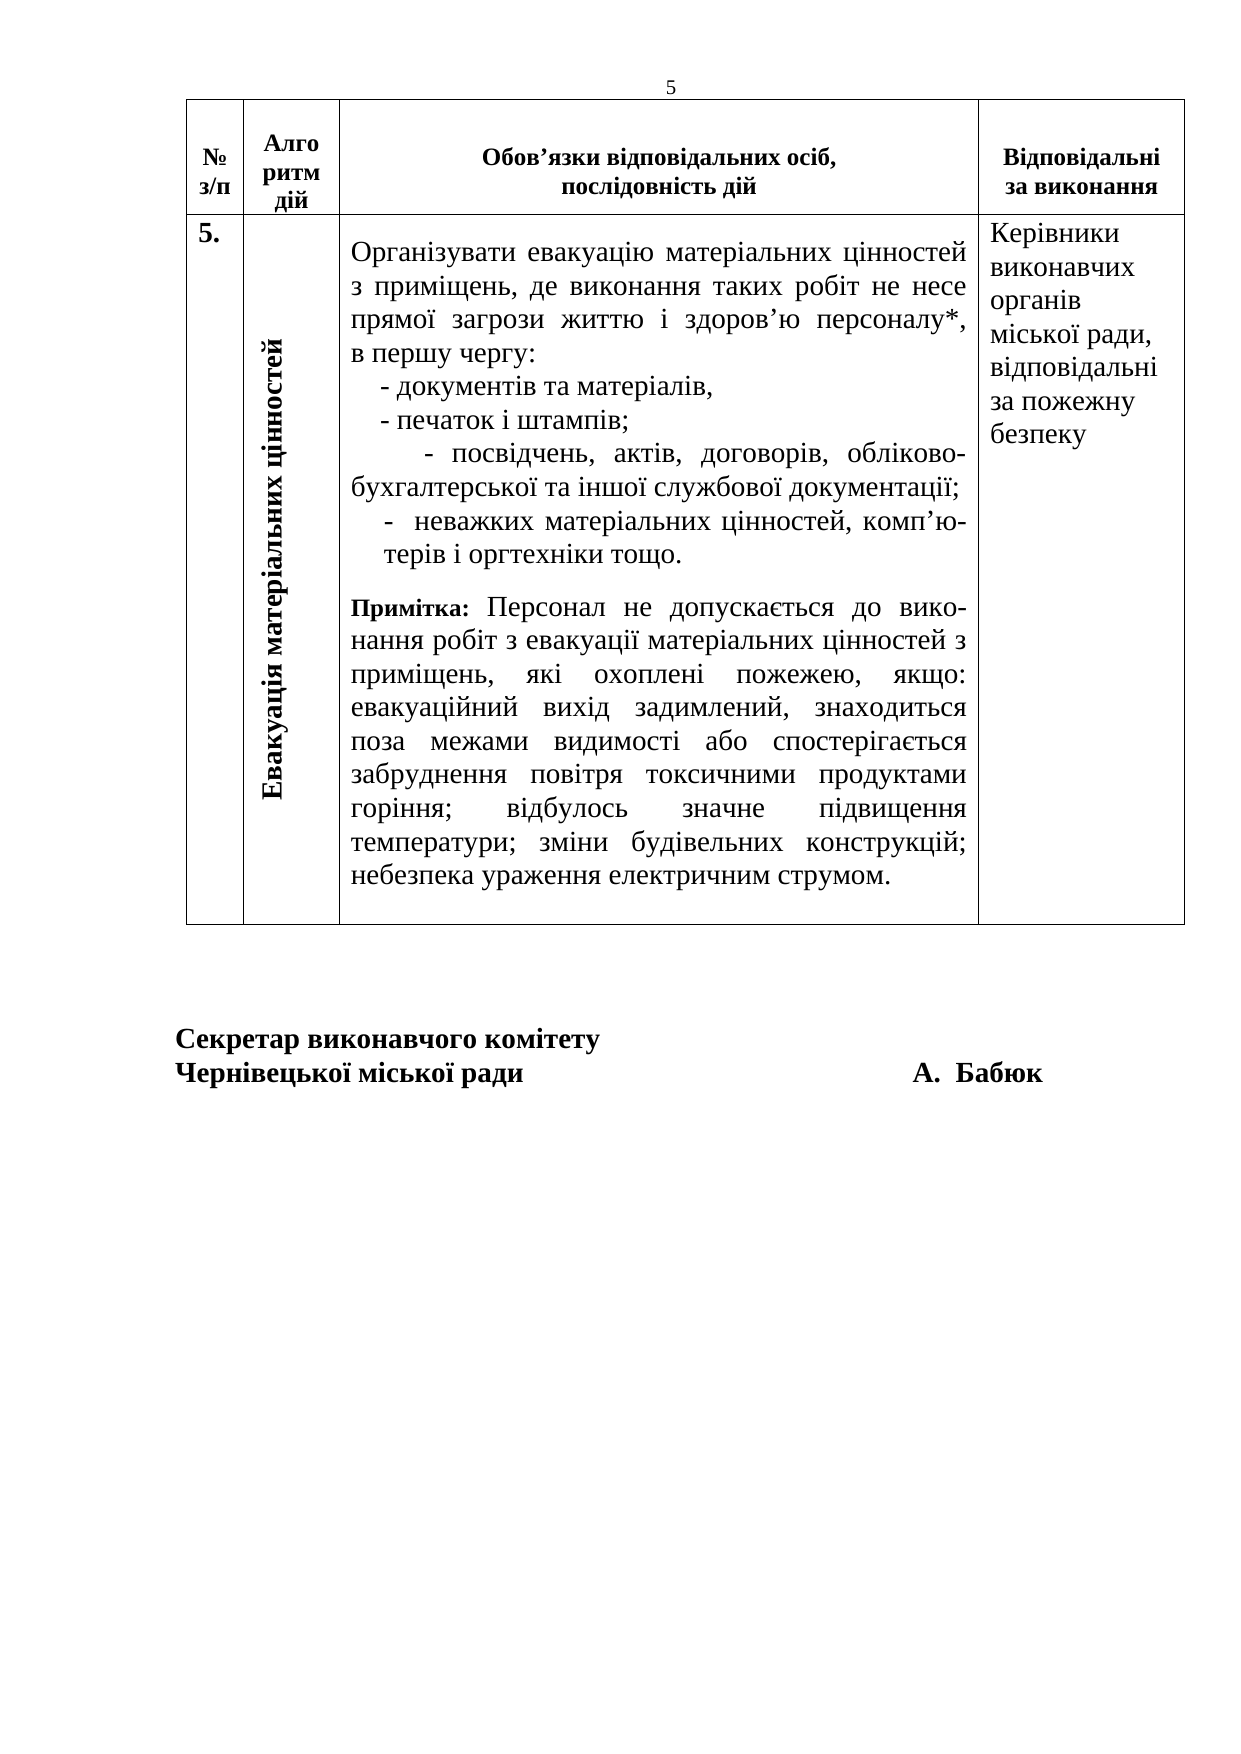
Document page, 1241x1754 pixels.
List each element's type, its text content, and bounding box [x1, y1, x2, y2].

table_cell Організувати евакуацію матеріальних цінностей з приміщень, де виконання таких робіт не несе прямої загрози життю і здоров’ю персоналу*, в першу чергу: - документів та матеріалів, - печаток і штампів; - посвідчень, актів, договорів, обліково-бухгалтерської та іншої службової документації; - неважких матеріальних цінностей, комп’ю-терів і оргтехніки тощо. Примітка: Персонал не допускається до вико-нання робіт з евакуації матеріальних цінностей з приміщень, які охоплені пожежею, якщо: евакуаційний вихід задимлений, знаходиться поза межами видимості або спостерігається забруднення повітря токсичними продуктами горіння; відбулось значне підвищення температури; зміни будівельних конструкцій; небезпека ураження електричним струмом. [340, 215, 978, 924]
table_header № з/п [187, 100, 243, 214]
text Чернівецької міської ради А. Бабюк [175, 1055, 1166, 1089]
table_header Алго ритм дій [244, 100, 339, 214]
table_header Відповідальні за виконання [979, 100, 1184, 214]
table_cell Евакуація матеріальних цінностей [244, 215, 339, 924]
text Секретар виконавчого комітету [175, 1022, 1166, 1055]
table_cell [979, 215, 1184, 924]
table_cell 5. [187, 215, 243, 924]
table_header Обов’язки відповідальних осіб, послідовність дій [340, 100, 978, 214]
